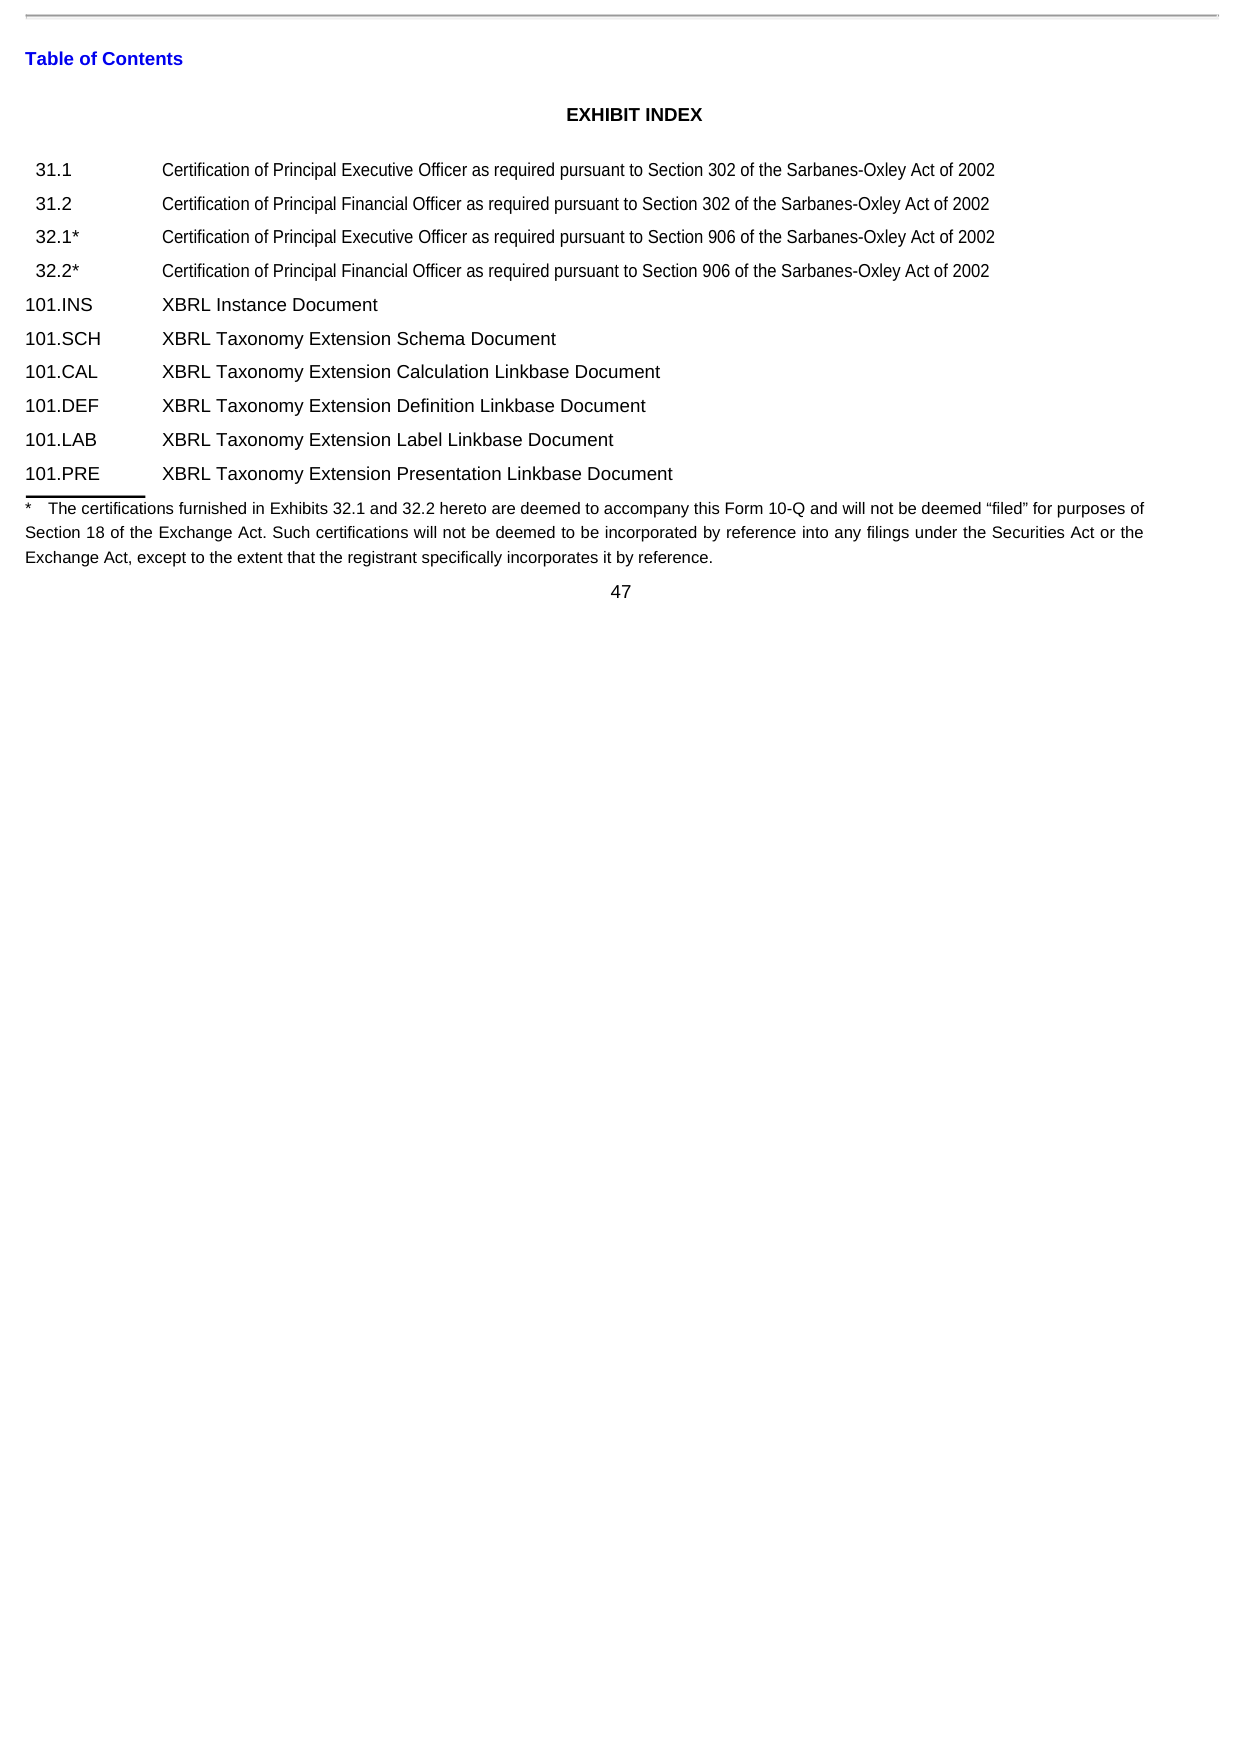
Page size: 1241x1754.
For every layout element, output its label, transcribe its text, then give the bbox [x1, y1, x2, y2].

text Table of Contents [25, 48, 1147, 69]
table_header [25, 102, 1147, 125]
picture [23, 14, 1220, 21]
text 47 [610, 581, 1147, 603]
list The certifications furnished in Exhibits 32.1 and 32.2 hereto are deemed to accompany this Form 10-Q and will not be deemed “filed” for purposes of Section 18 of the Exchange Act. Such certifications will not be deemed to be incorporated by reference into any filings under the Securities Act or the Exchange Act, except to the extent that the registrant specifically incorporates it by reference. [25, 499, 1147, 567]
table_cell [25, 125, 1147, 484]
